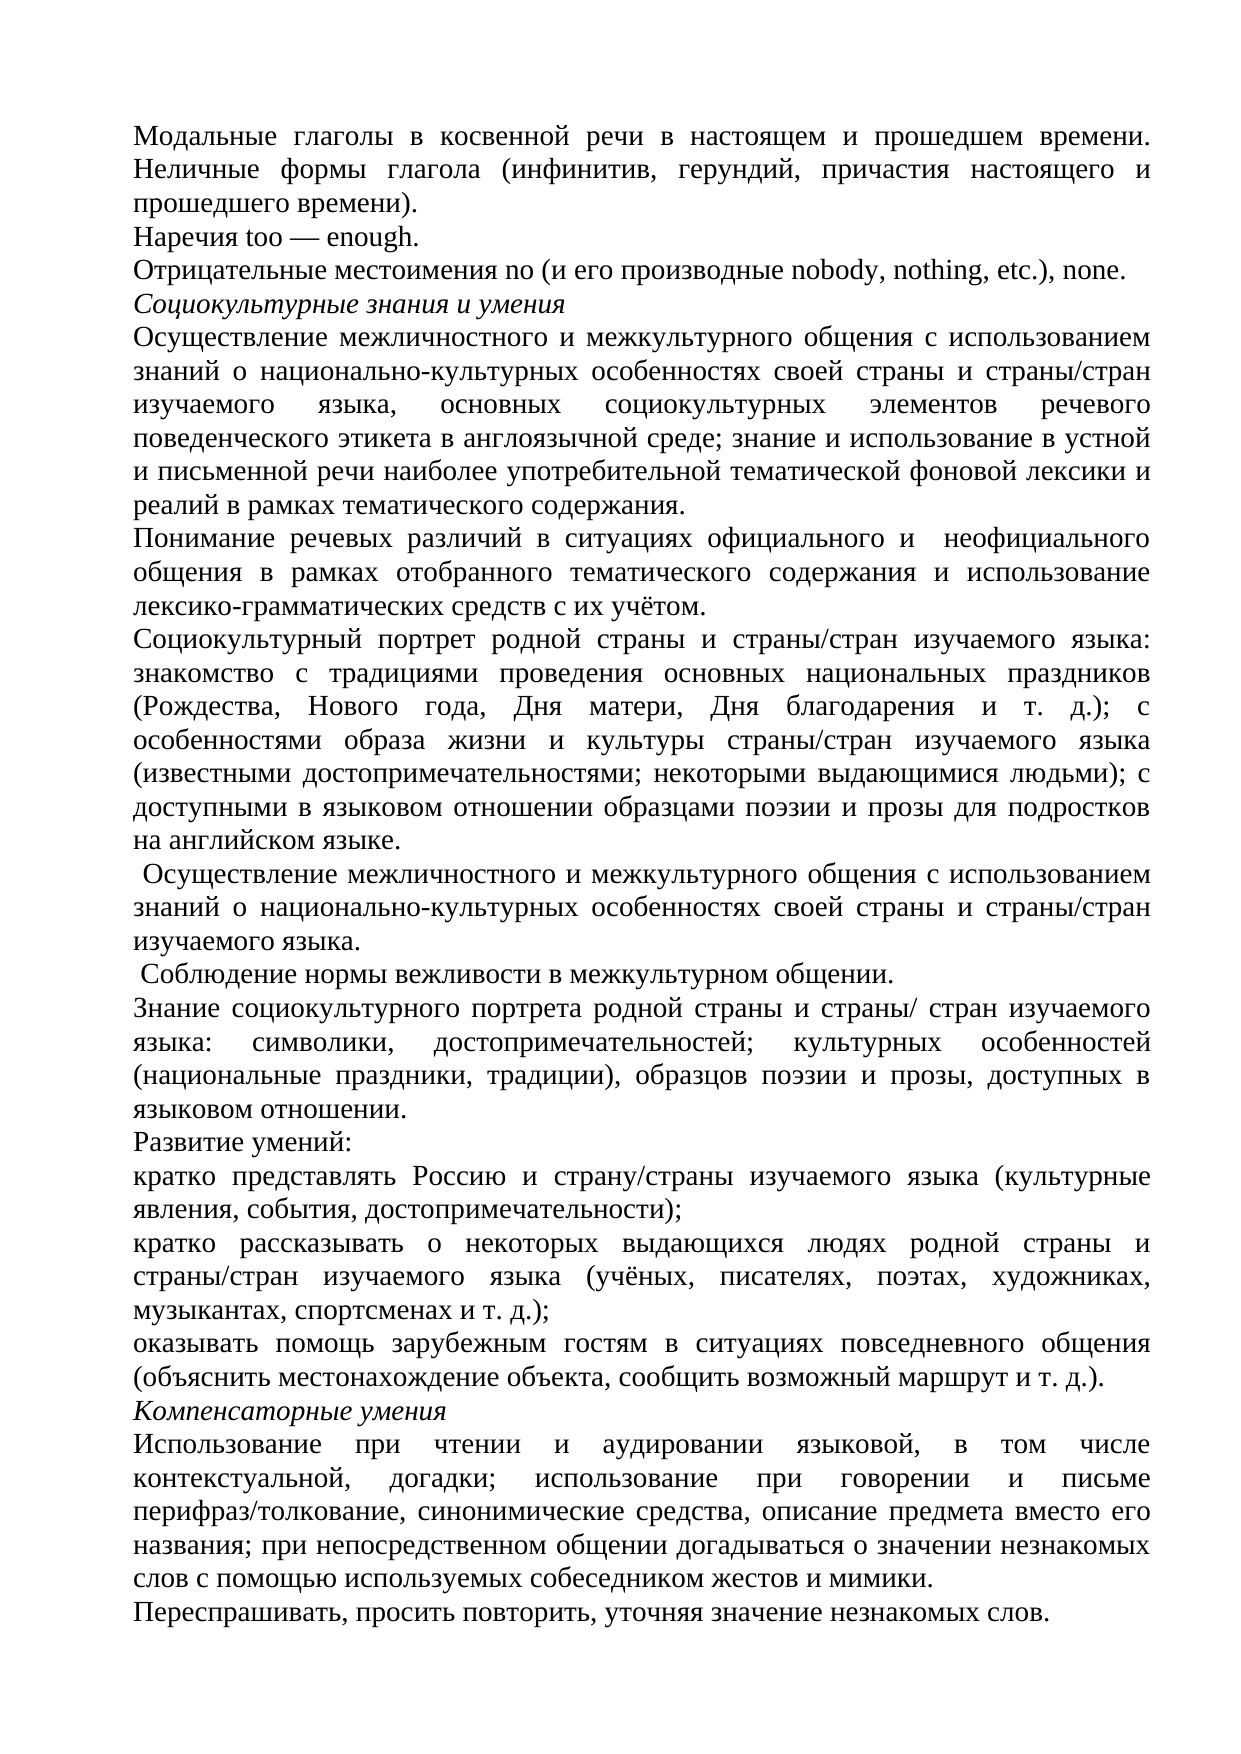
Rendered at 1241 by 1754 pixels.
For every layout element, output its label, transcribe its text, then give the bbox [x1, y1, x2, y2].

text кратко рассказывать о некоторых выдающихся людях родной страны и страны/стран изучаемого языка (учёных, писателях, поэтах, художниках, музыкантах, спортсменах и т. д.); [133, 1225, 1152, 1326]
text Компенсаторные умения [133, 1393, 1152, 1426]
text Осуществление межличностного и межкультурного общения с использованием знаний о национально-культурных особенностях своей страны и страны/стран изучаемого языка. [133, 856, 1152, 957]
text кратко представлять Россию и страну/страны изучаемого языка (культурные явления, события, достопримечательности); [133, 1158, 1152, 1225]
text Отрицательные местоимения no (и его производные nobody, nothing, etc.), none. [133, 252, 1152, 286]
text Осуществление межличностного и межкультурного общения с использованием знаний о национально-культурных особенностях своей страны и страны/стран изучаемого языка, основных социокультурных элементов речевого поведенческого этикета в англоязычной среде; знание и использование в устной и письменной речи наиболее употребительной тематической фоновой лексики и реалий в рамках тематического содержания. [133, 319, 1152, 521]
text Соблюдение нормы вежливости в межкультурном общении. [133, 957, 1152, 990]
text Переспрашивать, просить повторить, уточняя значение незнакомых слов. [133, 1594, 1152, 1627]
text Развитие умений: [133, 1124, 1152, 1158]
text Понимание речевых различий в ситуациях официального и неофициального общения в рамках отобранного тематического содержания и использование лексико-грамматических средств с их учётом. [133, 521, 1152, 621]
text Наречия too — enough. [133, 219, 1152, 252]
text Модальные глаголы в косвенной речи в настоящем и прошедшем времени. Неличные формы глагола (инфинитив, герундий, причастия настоящего и прошедшего времени). [133, 118, 1152, 219]
text Социокультурные знания и умения [133, 286, 1152, 319]
text оказывать помощь зарубежным гостям в ситуациях повседневного общения (объяснить местонахождение объекта, сообщить возможный маршрут и т. д.). [133, 1326, 1152, 1393]
text Использование при чтении и аудировании языковой, в том числе контекстуальной, догадки; использование при говорении и письме перифраз/толкование, синонимические средства, описание предмета вместо его названия; при непосредственном общении догадываться о значении незнакомых слов с помощью используемых собеседником жестов и мимики. [133, 1426, 1152, 1594]
text Знание социокультурного портрета родной страны и страны/ стран изучаемого языка: символики, достопримечательностей; культурных особенностей (национальные праздники, традиции), образцов поэзии и прозы, доступных в языковом отношении. [133, 990, 1152, 1124]
text Социокультурный портрет родной страны и страны/стран изучаемого языка: знакомство с традициями проведения основных национальных праздников (Рождества, Нового года, Дня матери, Дня благодарения и т. д.); с особенностями образа жизни и культуры страны/стран изучаемого языка (известными достопримечательностями; некоторыми выдающимися людьми); с доступными в языковом отношении образцами поэзии и прозы для подростков на английском языке. [133, 621, 1152, 856]
